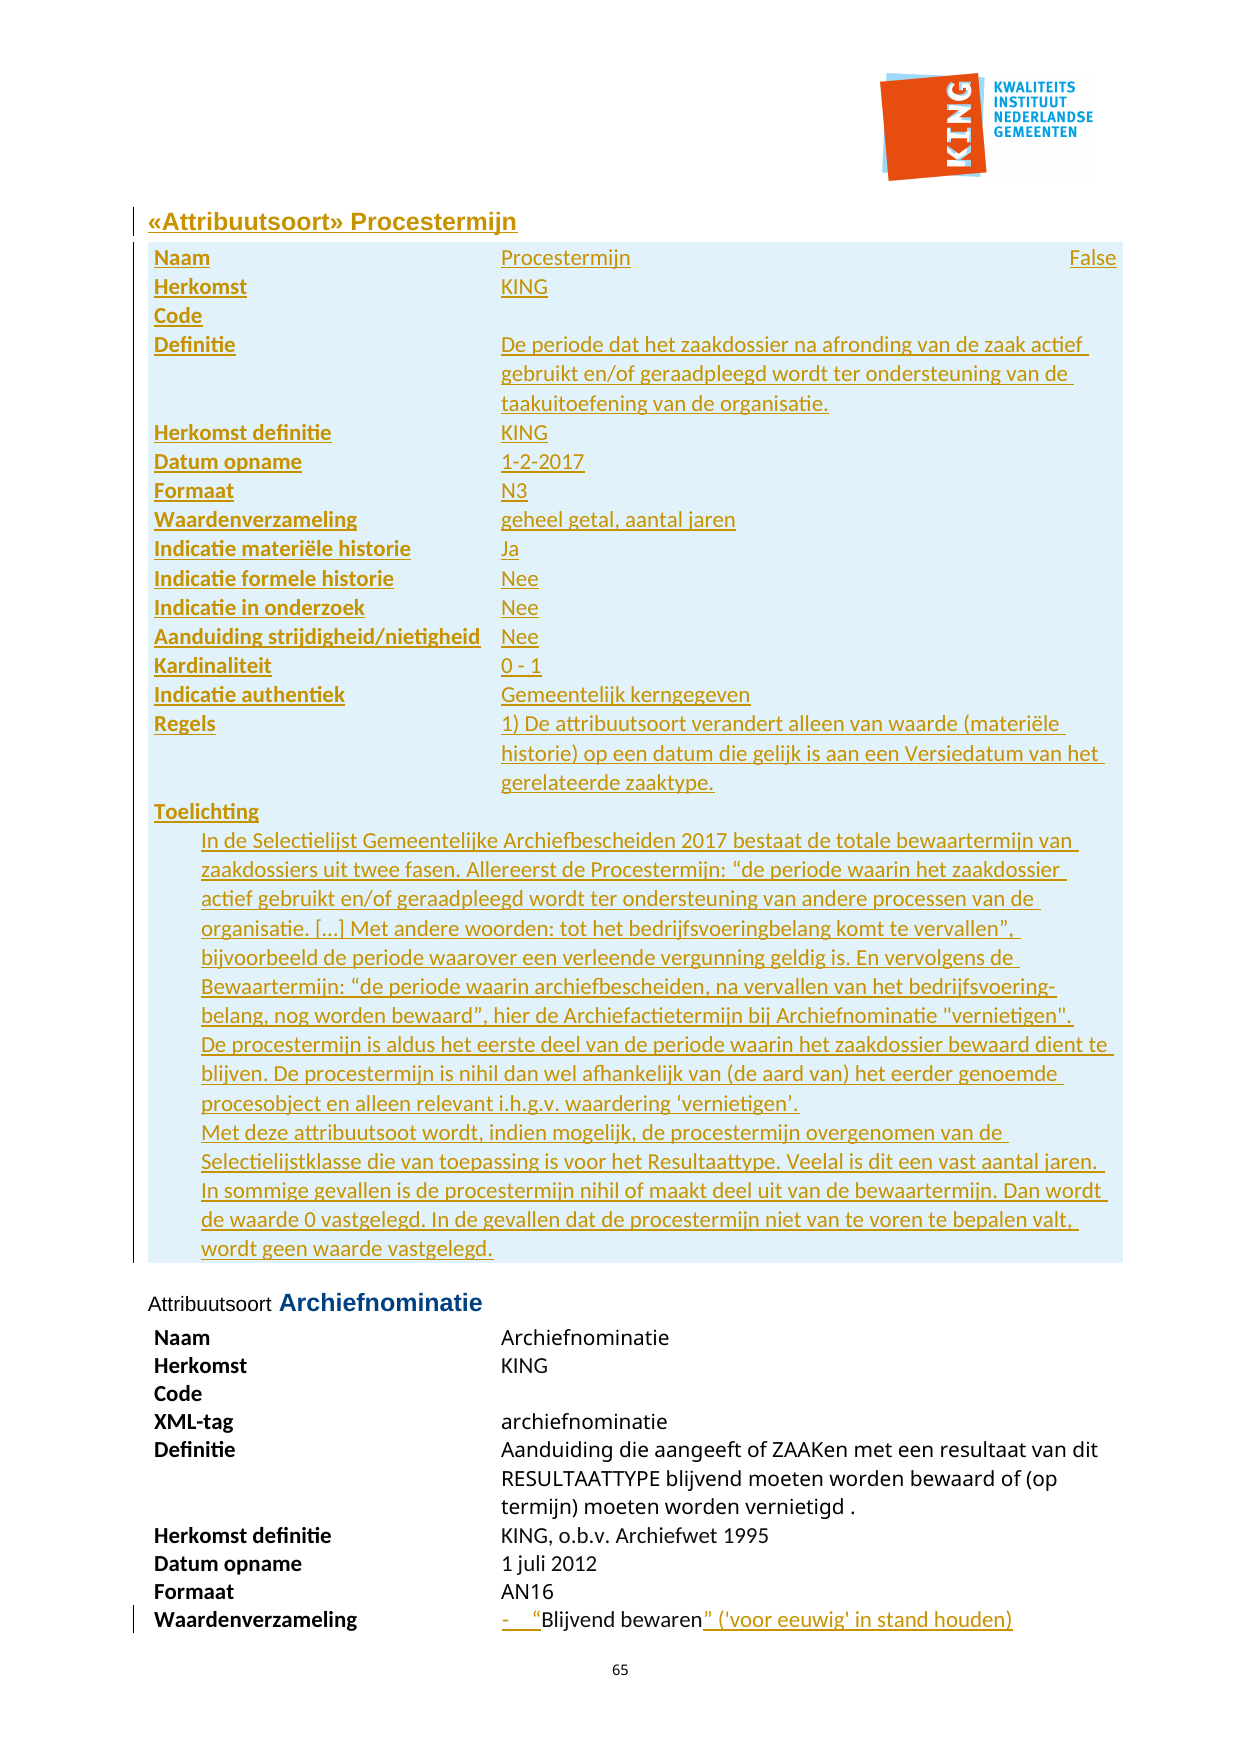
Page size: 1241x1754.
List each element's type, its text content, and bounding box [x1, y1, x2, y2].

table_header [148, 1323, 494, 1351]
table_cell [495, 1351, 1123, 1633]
picture [880, 73, 1093, 181]
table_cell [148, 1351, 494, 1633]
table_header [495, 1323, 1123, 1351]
text Attribuutsoort Archiefnominatie [148, 1288, 1092, 1316]
